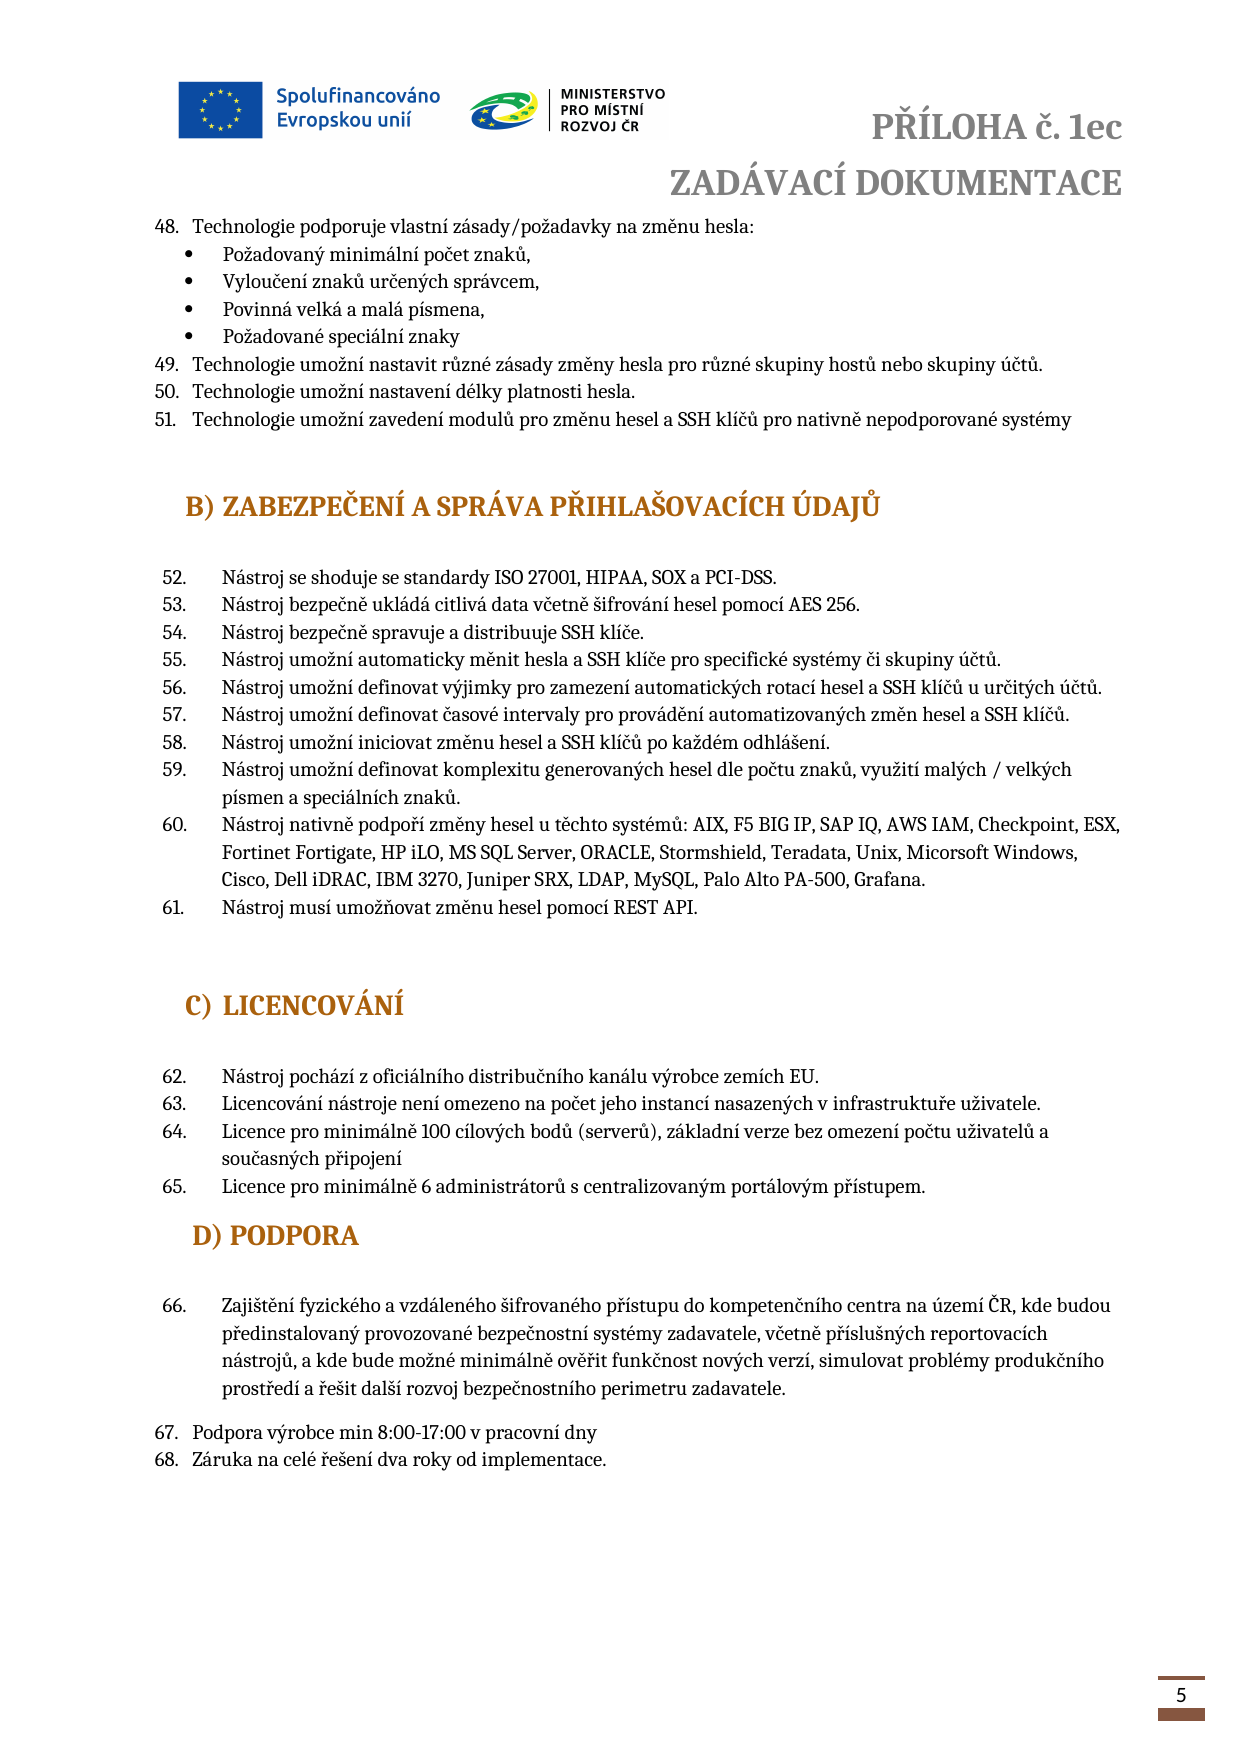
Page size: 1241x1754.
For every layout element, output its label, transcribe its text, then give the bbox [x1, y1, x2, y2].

list Technologie podporuje vlastní zásady/požadavky na změnu hesla: [154, 215, 1122, 239]
subtitle zabezpečení a správa přihlašovacích údajů [185, 491, 1122, 524]
subtitle licencování [185, 989, 1122, 1023]
list Požadované speciální znaky [185, 325, 1122, 349]
list Nástroj umožní definovat výjimky pro zamezení automatických rotací hesel a SSH klíčů u určitých účtů. [148, 676, 1122, 699]
list Nástroj nativně podpoří změny hesel u těchto systémů: AIX, F5 BIG IP, SAP IQ, AWS IAM, Checkpoint, ESX, Fortinet Fortigate, HP iLO, MS SQL Server, ORACLE, Stormshield, Teradata, Unix, Micorsoft Windows, Cisco, Dell iDRAC, IBM 3270, Juniper SRX, LDAP, MySQL, Palo Alto PA-500, Grafana. [162, 813, 1122, 892]
list Zajištění fyzického a vzdáleného šifrovaného přístupu do kompetenčního centra na území ČR, kde budou předinstalovaný provozované bezpečnostní systémy zadavatele, včetně příslušných reportovacích nástrojů, a kde bude možné minimálně ověřit funkčnost nových verzí, simulovat problémy produkčního prostředí a řešit další rozvoj bezpečnostního perimetru zadavatele. [162, 1294, 1122, 1400]
list Licencování nástroje není omezeno na počet jeho instancí nasazených v infrastruktuře uživatele. [162, 1092, 1122, 1116]
list Nástroj bezpečně spravuje a distribuuje SSH klíče. [148, 621, 1122, 644]
list Záruka na celé řešení dva roky od implementace. [154, 1448, 1122, 1472]
list Nástroj umožní definovat časové intervaly pro provádění automatizovaných změn hesel a SSH klíčů. [148, 703, 1122, 727]
list Nástroj umožní definovat komplexitu generovaných hesel dle počtu znaků, využití malých / velkých písmen a speciálních znaků. [162, 758, 1122, 809]
list Povinná velká a malá písmena, [185, 297, 1122, 321]
list Technologie umožní nastavení délky platnosti hesla. [154, 380, 1122, 404]
list Nástroj musí umožňovat změnu hesel pomocí REST API. [162, 896, 1122, 919]
list Požadovaný minimální počet znaků, [185, 242, 1122, 266]
list Podpora výrobce min 8:00-17:00 v pracovní dny [154, 1420, 1122, 1444]
list Technologie umožní zavedení modulů pro změnu hesel a SSH klíčů pro nativně nepodporované systémy [154, 407, 1122, 431]
list Technologie umožní nastavit různé zásady změny hesla pro různé skupiny hostů nebo skupiny účtů. [154, 352, 1122, 376]
list Nástroj umožní iniciovat změnu hesel a SSH klíčů po každém odhlášení. [148, 731, 1122, 754]
picture [177, 80, 669, 140]
subtitle d) podpora [192, 1219, 1122, 1252]
list Nástroj umožní automaticky měnit hesla a SSH klíče pro specifické systémy či skupiny účtů. [148, 648, 1122, 672]
list Nástroj pochází z oficiálního distribučního kanálu výrobce zemích EU. [162, 1064, 1122, 1088]
list Licence pro minimálně 6 administrátorů s centralizovaným portálovým přístupem. [162, 1174, 1122, 1198]
list Nástroj se shoduje se standardy ISO 27001, HIPAA, SOX a PCI-DSS. [162, 566, 1122, 589]
list Nástroj bezpečně ukládá citlivá data včetně šifrování hesel pomocí AES 256. [148, 593, 1122, 617]
list Licence pro minimálně 100 cílových bodů (serverů), základní verze bez omezení počtu uživatelů a současných připojení [162, 1119, 1122, 1171]
list Vyloučení znaků určených správcem, [185, 270, 1122, 294]
